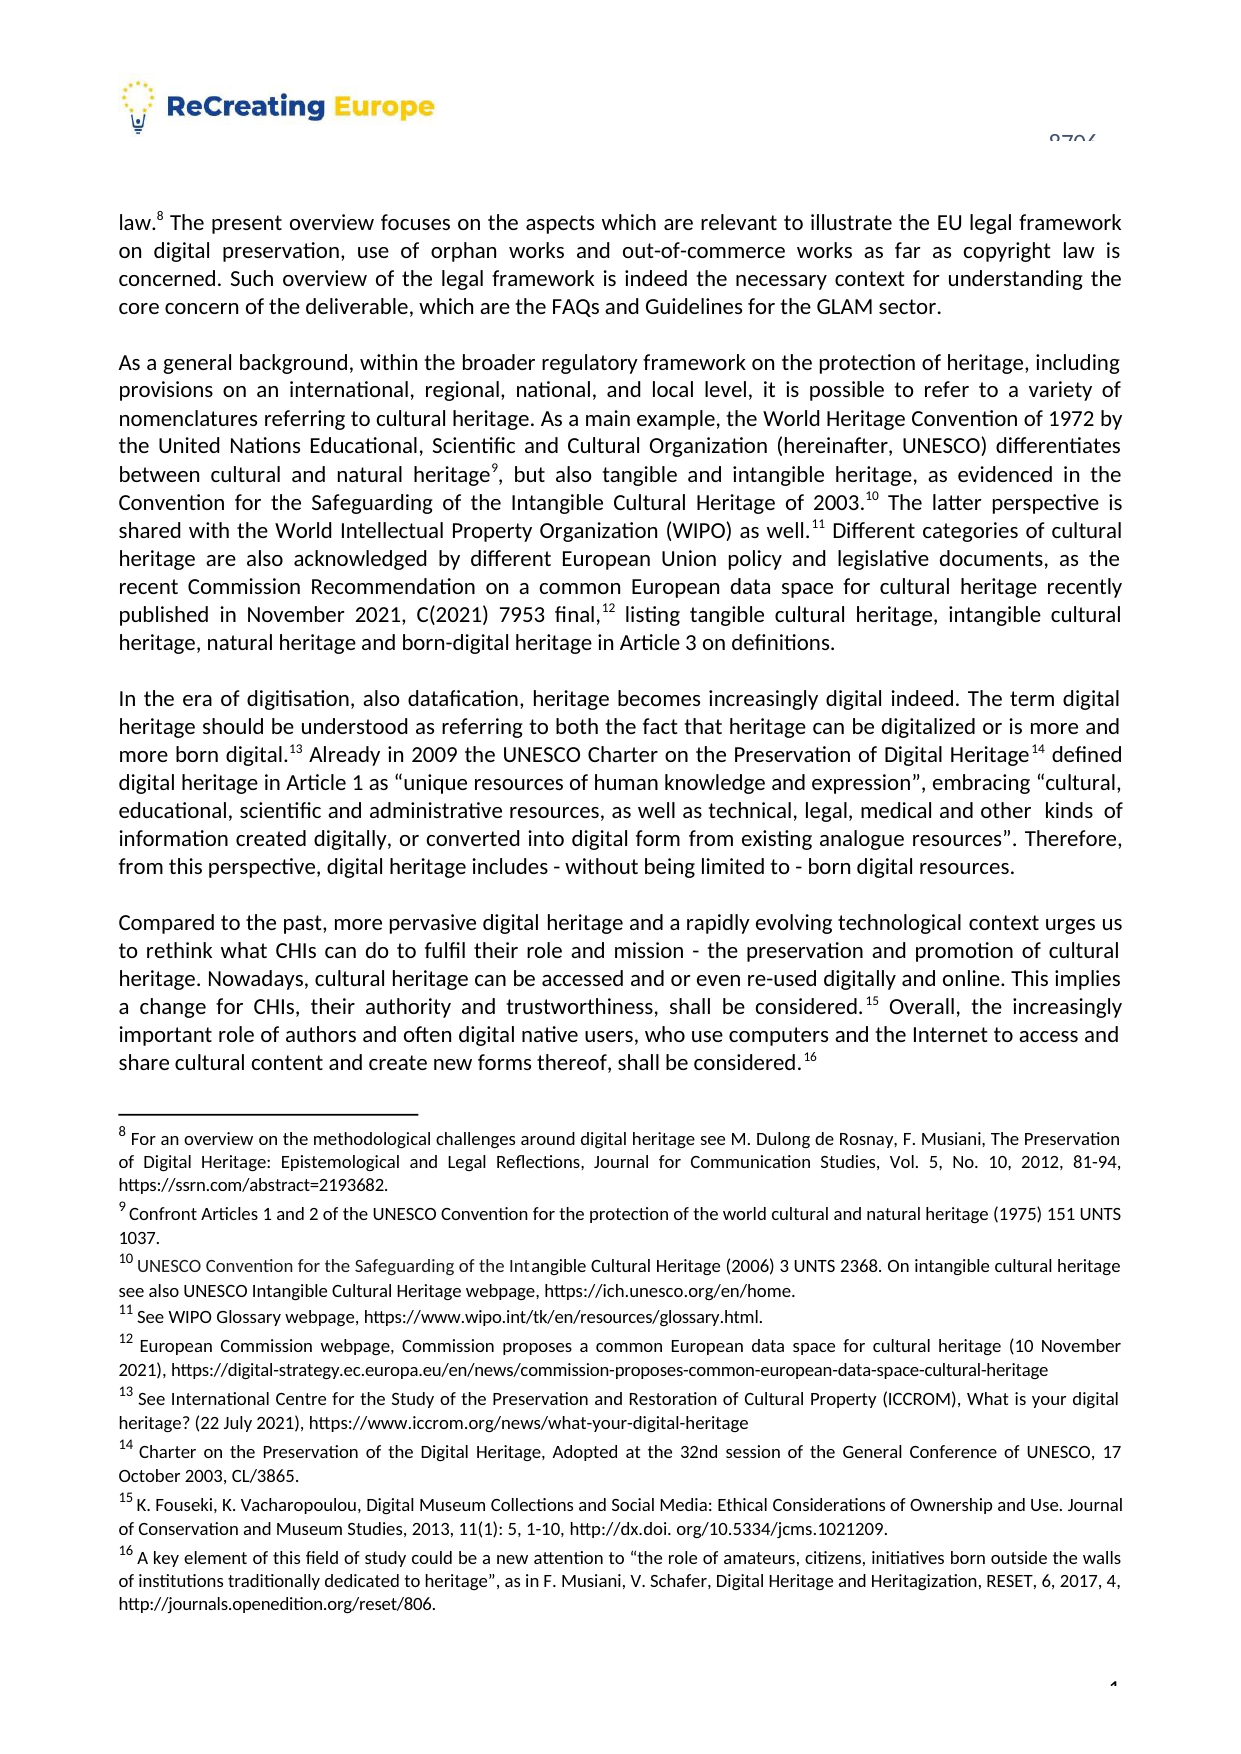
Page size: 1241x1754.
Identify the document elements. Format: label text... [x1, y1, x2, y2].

text 13 See International Centre for the Study of the Preservation and Restoration of Cultural Property (ICCROM), What is your digital heritage? (22 July 2021), https://www.iccrom.org/news/what-your-digital-heritage [118, 1383, 1122, 1434]
text 10 UNESCO Convention for the Safeguarding of the Intangible Cultural Heritage (2006) 3 UNTS 2368. On intangible cultural heritage see also UNESCO Intangible Cultural Heritage webpage, https://ich.unesco.org/en/home. [118, 1250, 1122, 1302]
text 9 Confront Articles 1 and 2 of the UNESCO Convention for the protection of the world cultural and natural heritage (1975) 151 UNTS 1037. [118, 1197, 1121, 1249]
text 12 European Commission webpage, Commission proposes a common European data space for cultural heritage (10 November 2021), https://digital-strategy.ec.europa.eu/en/news/commission-proposes-common-european-data-space-cultural-heritage [118, 1330, 1121, 1381]
text 8 For an overview on the methodological challenges around digital heritage see M. Dulong de Rosnay, F. Musiani, The Preservation of Digital Heritage: Epistemological and Legal Reflections, Journal for Communication Studies, Vol. 5, No. 10, 2012, 81-94, https://ssrn.com/abstract=2193682. [118, 1123, 1123, 1197]
text 16 A key element of this field of study could be a new attention to “the role of amateurs, citizens, initiatives born outside the walls of institutions traditionally dedicated to heritage”, as in F. Musiani, V. Schafer, Digital Heritage and Heritagization, RESET, 6, 2017, 4, http://journals.openedition.org/reset/806. [118, 1541, 1123, 1615]
text Compared to the past, more pervasive digital heritage and a rapidly evolving technological context urges us to rethink what CHIs can do to fulfil their role and mission - the preservation and promotion of cultural heritage. Nowadays, cultural heritage can be accessed and or even re-used digitally and online. This implies a change for CHIs, their authority and trustworthiness, shall be considered.15 Overall, the increasingly important role of authors and often digital native users, who use computers and the Internet to access and share cultural content and create new forms thereof, shall be considered.16 [118, 908, 1123, 1076]
text 15 K. Fouseki, K. Vacharopoulou, Digital Museum Collections and Social Media: Ethical Considerations of Ownership and Use. Journal of Conservation and Museum Studies, 2013, 11(1): 5, 1-10, http://dx.doi. org/10.5334/jcms.1021209. [118, 1488, 1123, 1540]
picture [118, 73, 438, 137]
text As a general background, within the broader regulatory framework on the protection of heritage, including provisions on an international, regional, national, and local level, it is possible to refer to a variety of nomenclatures referring to cultural heritage. As a main example, the World Heritage Convention of 1972 by the United Nations Educational, Scientific and Cultural Organization (hereinafter, UNESCO) differentiates between cultural and natural heritage9, but also tangible and intangible heritage, as evidenced in the Convention for the Safeguarding of the Intangible Cultural Heritage of 2003.10 The latter perspective is shared with the World Intellectual Property Organization (WIPO) as well.11 Different categories of cultural heritage are also acknowledged by different European Union policy and legislative documents, as the recent Commission Recommendation on a common European data space for cultural heritage recently published in November 2021, C(2021) 7953 final,12 listing tangible cultural heritage, intangible cultural heritage, natural heritage and born-digital heritage in Article 3 on definitions. [118, 348, 1123, 656]
text law.8 The present overview focuses on the aspects which are relevant to illustrate the EU legal framework on digital preservation, use of orphan works and out-of-commerce works as far as copyright law is concerned. Such overview of the legal framework is indeed the necessary context for understanding the core concern of the deliverable, which are the FAQs and Guidelines for the GLAM sector. [118, 208, 1122, 320]
text In the era of digitisation, also datafication, heritage becomes increasingly digital indeed. The term digital heritage should be understood as referring to both the fact that heritage can be digitalized or is more and more born digital.13 Already in 2009 the UNESCO Charter on the Preservation of Digital Heritage14 defined digital heritage in Article 1 as “unique resources of human knowledge and expression”, embracing “cultural, educational, scientific and administrative resources, as well as technical, legal, medical and other kinds of information created digitally, or converted into digital form from existing analogue resources”. Therefore, from this perspective, digital heritage includes - without being limited to - born digital resources. [118, 684, 1123, 880]
text 11 See WIPO Glossary webpage, https://www.wipo.int/tk/en/resources/glossary.html. [118, 1303, 1136, 1329]
text 14 Charter on the Preservation of the Digital Heritage, Adopted at the 32nd session of the General Conference of UNESCO, 17 October 2003, CL/3865. [118, 1436, 1123, 1487]
